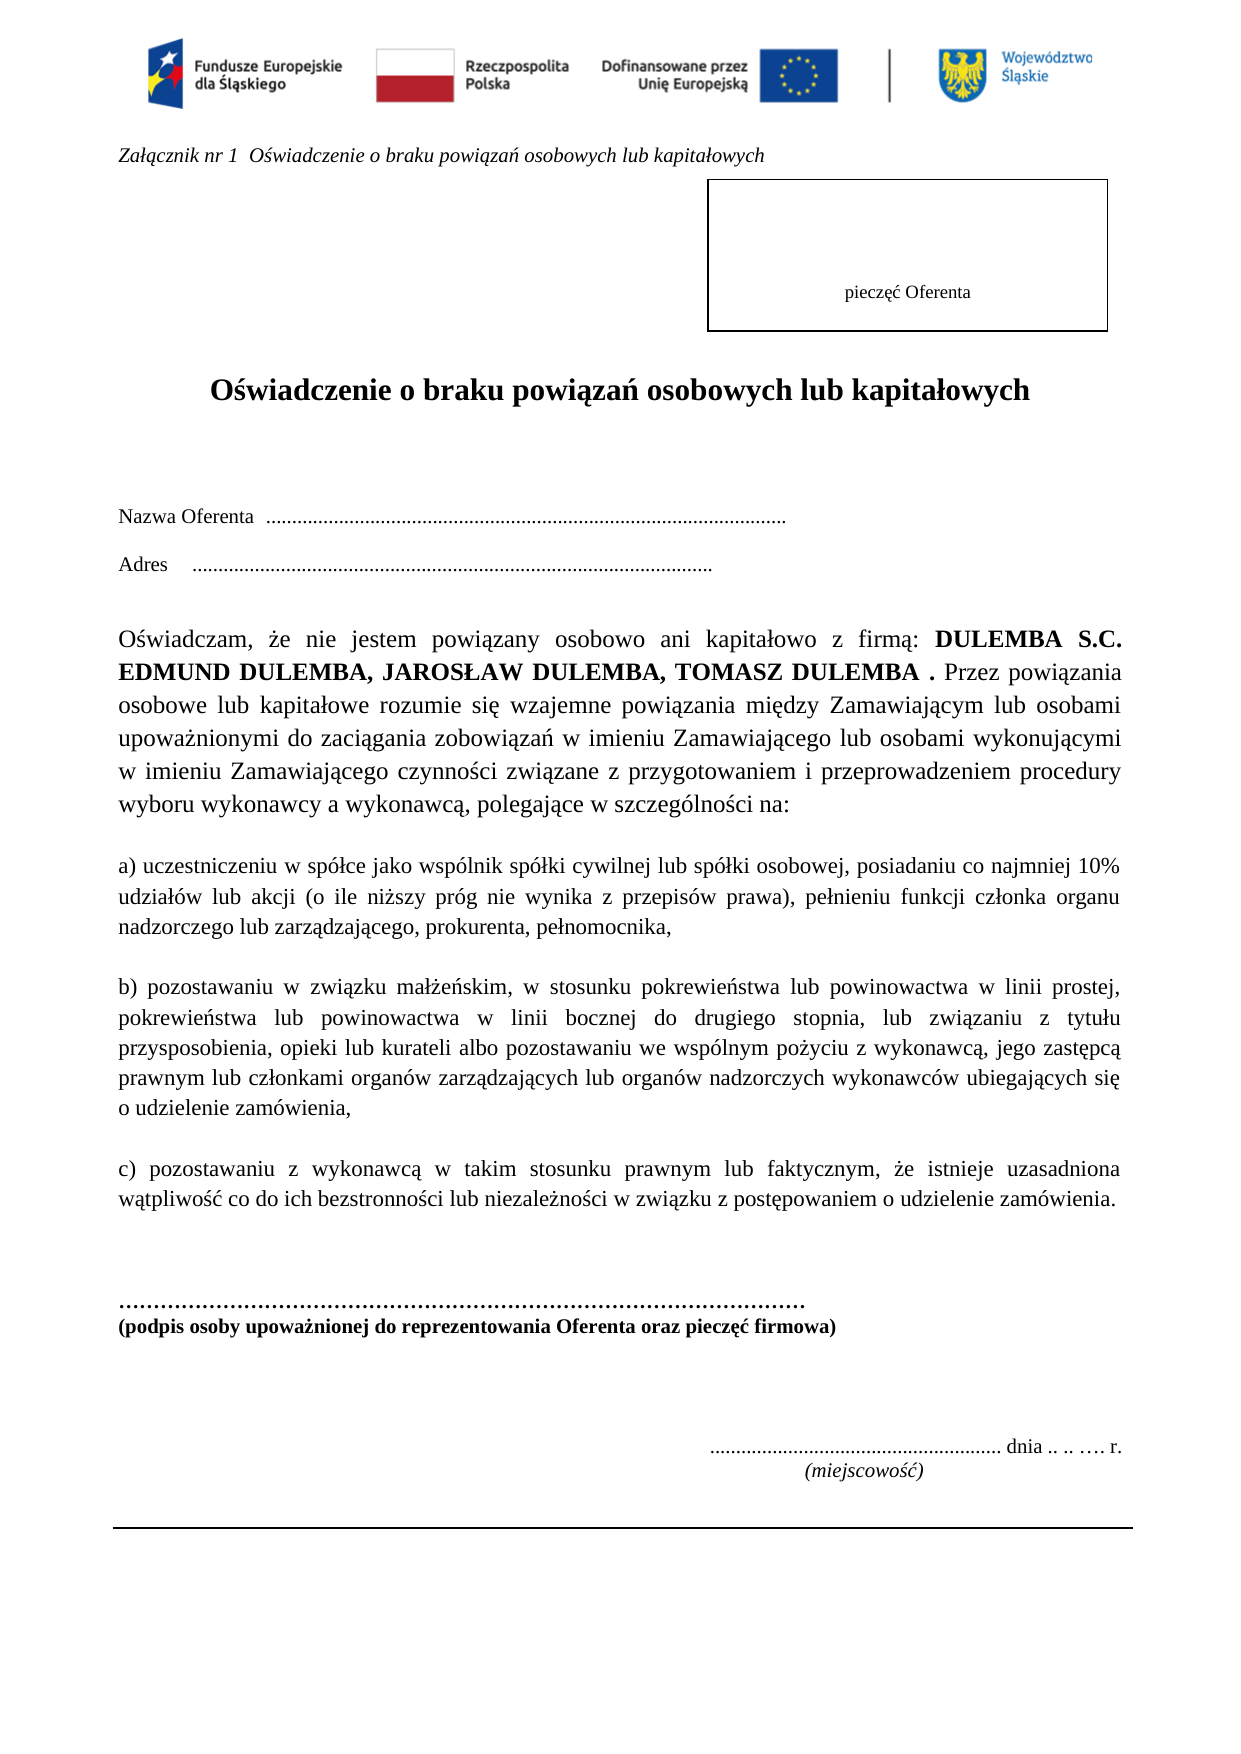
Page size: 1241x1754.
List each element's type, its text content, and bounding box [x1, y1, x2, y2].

text Nazwa Oferenta .................................................................................................... [118, 504, 1122, 528]
text c) pozostawaniu z wykonawcą w takim stosunku prawnym lub faktycznym, że istnieje uzasadniona wątpliwość co do ich bezstronności lub niezależności w związku z postępowaniem o udzielenie zamówienia. [118, 1154, 1122, 1211]
text b) pozostawaniu w związku małżeńskim, w stosunku pokrewieństwa lub powinowactwa w linii prostej, pokrewieństwa lub powinowactwa w linii bocznej do drugiego stopnia, lub związaniu z tytułu przysposobienia, opieki lub kurateli albo pozostawaniu we wspólnym pożyciu z wykonawcą, jego zastępcą prawnym lub członkami organów zarządzających lub organów nadzorczych wykonawców ubiegających się o udzielenie zamówienia, [118, 973, 1122, 1121]
text Oświadczenie o braku powiązań osobowych lub kapitałowych [118, 372, 1122, 408]
text Adres .................................................................................................... [118, 552, 1122, 576]
text Załącznik nr 1 Oświadczenie o braku powiązań osobowych lub kapitałowych [118, 143, 1122, 167]
text ........................................................ dnia .. .. …. r. [118, 1434, 1122, 1458]
text Oświadczam, że nie jestem powiązany osobowo ani kapitałowo z firmą: DULEMBA S.C. EDMUND DULEMBA, JAROSŁAW DULEMBA, TOMASZ DULEMBA . Przez powiązania osobowe lub kapitałowe rozumie się wzajemne powiązania między Zamawiającym lub osobami upoważnionymi do zaciągania zobowiązań w imieniu Zamawiającego lub osobami wykonującymi w imieniu Zamawiającego czynności związane z przygotowaniem i przeprowadzeniem procedury wyboru wykonawcy a wykonawcą, polegające w szczególności na: [118, 624, 1122, 818]
picture [148, 38, 1093, 109]
text (miejscowość) [605, 1458, 1122, 1482]
text a) uczestniczeniu w spółce jako wspólnik spółki cywilnej lub spółki osobowej, posiadaniu co najmniej 10% udziałów lub akcji (o ile niższy próg nie wynika z przepisów prawa), pełnieniu funkcji członka organu nadzorczego lub zarządzającego, prokurenta, pełnomocnika, [118, 852, 1122, 939]
text ……………………………………………………………………………………… (podpis osoby upoważnionej do reprezentowania Oferenta oraz pieczęć firmowa) [118, 1265, 1122, 1338]
